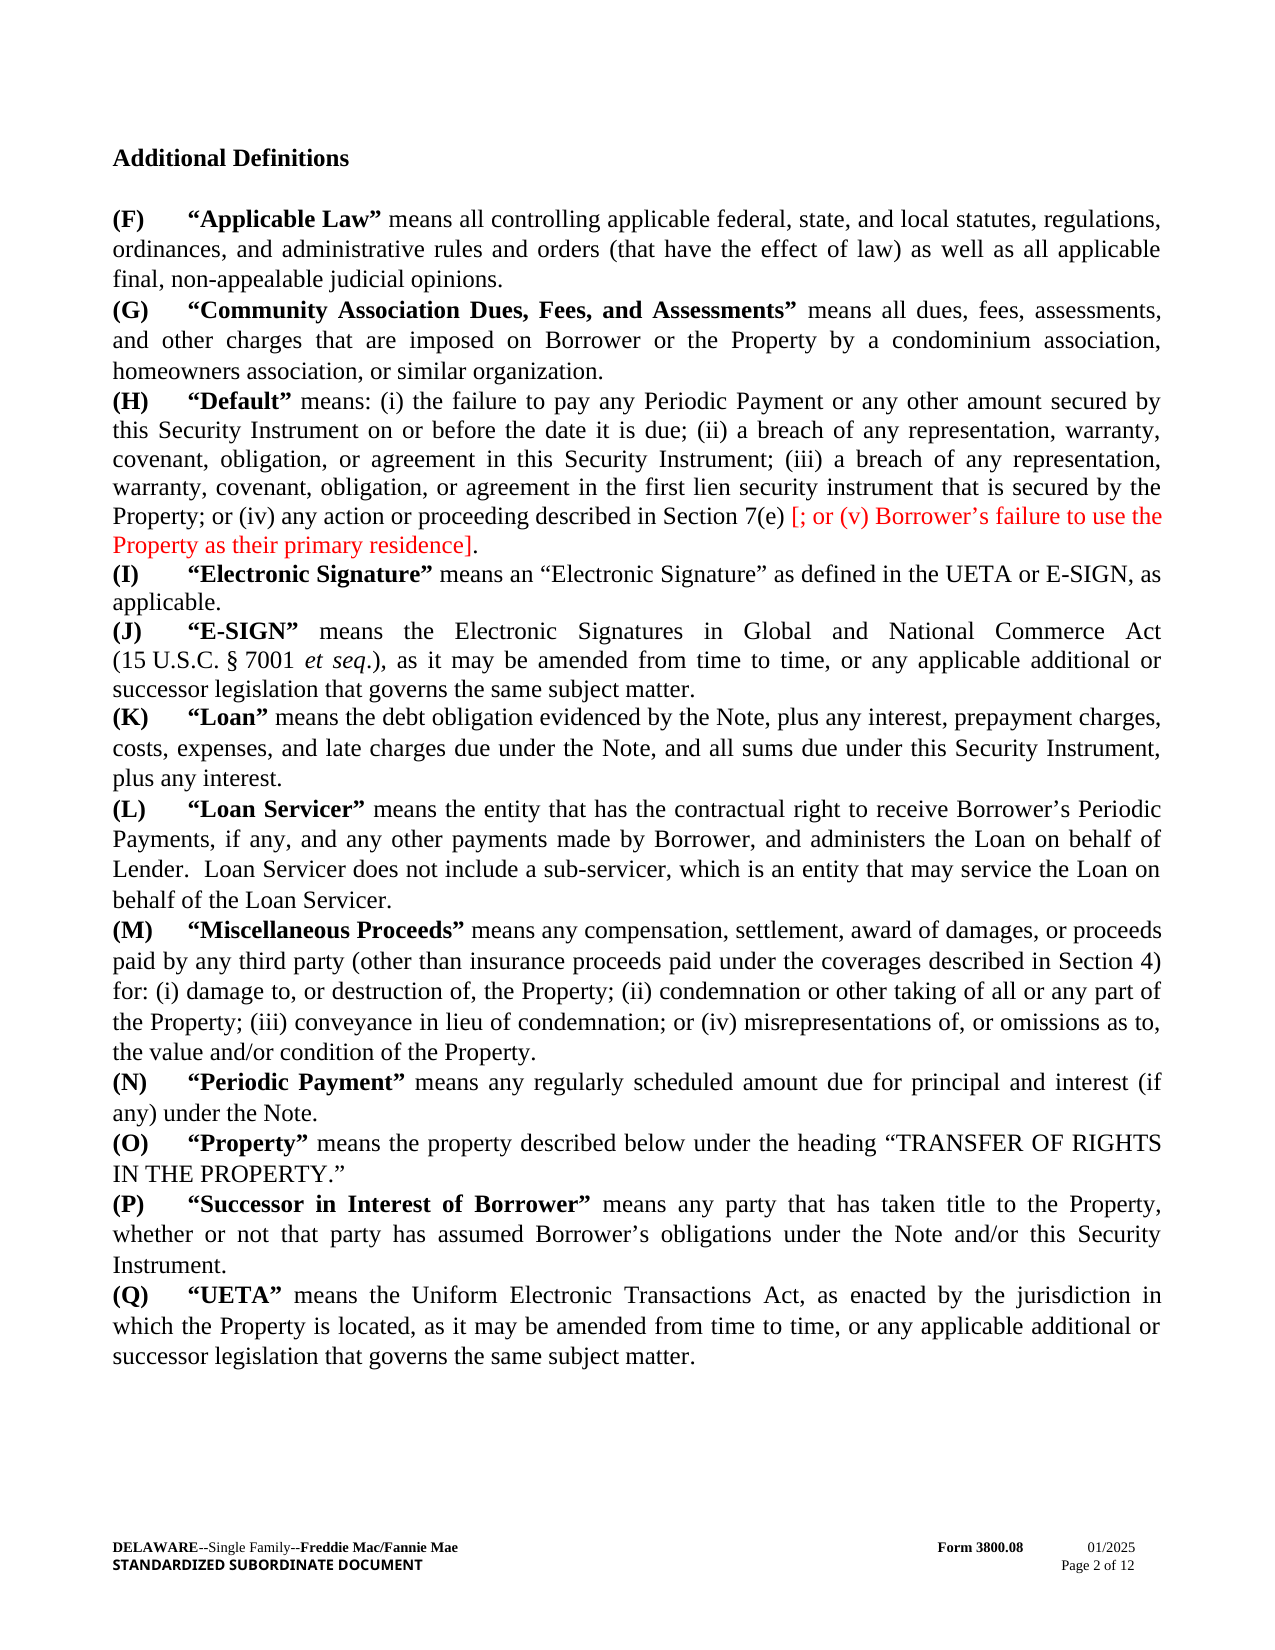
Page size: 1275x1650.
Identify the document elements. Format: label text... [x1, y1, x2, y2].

text (O) “Property” means the property described below under the heading “TRANSFER OF RIGHTS IN THE PROPERTY.” [112, 1128, 1162, 1187]
text (H) “Default” means: (i) the failure to pay any Periodic Payment or any other amount secured by this Security Instrument on or before the date it is due; (ii) a breach of any representation, warranty, covenant, obligation, or agreement in this Security Instrument; (iii) a breach of any representation, warranty, covenant, obligation, or agreement in the first lien security instrument that is secured by the Property; or (iv) any action or proceeding described in Section 7(e) [; or (v) Borrower’s failure to use the Property as their primary residence]. [112, 386, 1162, 559]
text (K) “Loan” means the debt obligation evidenced by the Note, plus any interest, prepayment charges, costs, expenses, and late charges due under the Note, and all sums due under this Security Instrument, plus any interest. [112, 702, 1162, 792]
text (N) “Periodic Payment” means any regularly scheduled amount due for principal and interest (if any) under the Note. [112, 1067, 1162, 1127]
text (J) “E-SIGN” means the Electronic Signatures in Global and National Commerce Act (15 U.S.C. § 7001 et seq.), as it may be amended from time to time, or any applicable additional or successor legislation that governs the same subject matter. [112, 616, 1162, 702]
text (F) “Applicable Law” means all controlling applicable federal, state, and local statutes, regulations, ordinances, and administrative rules and orders (that have the effect of law) as well as all applicable final, non-appealable judicial opinions. [112, 204, 1162, 293]
text (G) “Community Association Dues, Fees, and Assessments” means all dues, fees, assessments, and other charges that are imposed on Borrower or the Property by a condominium association, homeowners association, or similar organization. [112, 295, 1162, 384]
text (I) “Electronic Signature” means an “Electronic Signature” as defined in the UETA or E-SIGN, as applicable. [112, 559, 1162, 616]
text Additional Definitions [112, 143, 1162, 172]
text (P) “Successor in Interest of Borrower” means any party that has taken title to the Property, whether or not that party has assumed Borrower’s obligations under the Note and/or this Security Instrument. [112, 1189, 1162, 1279]
text (Q) “UETA” means the Uniform Electronic Transactions Act, as enacted by the jurisdiction in which the Property is located, as it may be amended from time to time, or any applicable additional or successor legislation that governs the same subject matter. [112, 1280, 1162, 1370]
text (L) “Loan Servicer” means the entity that has the contractual right to receive Borrower’s Periodic Payments, if any, and any other payments made by Borrower, and administers the Loan on behalf of Lender. Loan Servicer does not include a sub-servicer, which is an entity that may service the Loan on behalf of the Loan Servicer. [112, 794, 1162, 914]
text (M) “Miscellaneous Proceeds” means any compensation, settlement, award of damages, or proceeds paid by any third party (other than insurance proceeds paid under the coverages described in Section 4) for: (i) damage to, or destruction of, the Property; (ii) condemnation or other taking of all or any part of the Property; (iii) conveyance in lieu of condemnation; or (iv) misrepresentations of, or omissions as to, the value and/or condition of the Property. [112, 915, 1162, 1066]
